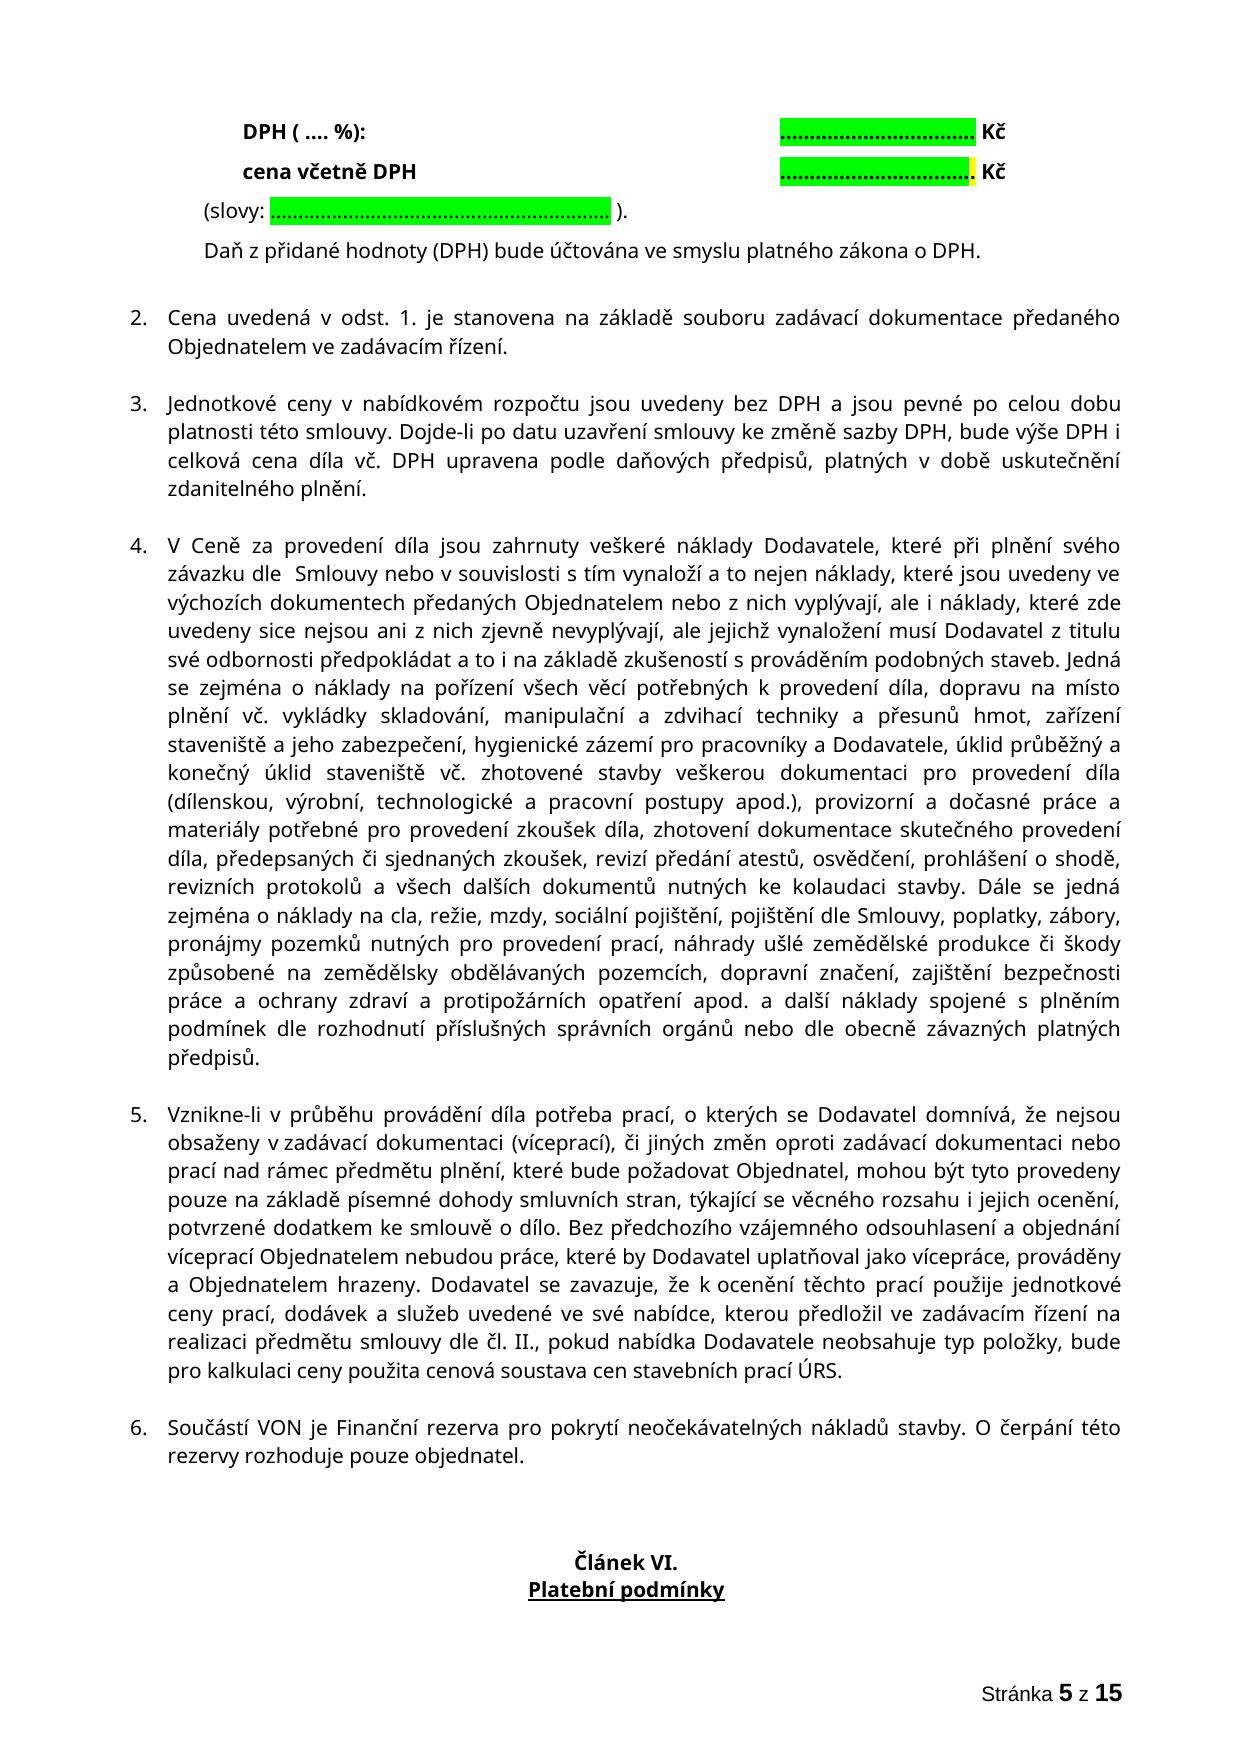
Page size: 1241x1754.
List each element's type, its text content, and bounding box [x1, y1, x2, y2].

list Součástí VON je Finanční rezerva pro pokrytí neočekávatelných nákladů stavby. O čerpání této rezervy rozhoduje pouze objednatel. [130, 1413, 1122, 1469]
list V Ceně za provedení díla jsou zahrnuty veškeré náklady Dodavatele, které při plnění svého závazku dle Smlouvy nebo v souvislosti s tím vynaloží a to nejen náklady, které jsou uvedeny ve výchozích dokumentech předaných Objednatelem nebo z nich vyplývají, ale i náklady, které zde uvedeny sice nejsou ani z nich zjevně nevyplývají, ale jejichž vynaložení musí Dodavatel z titulu své odbornosti předpokládat a to i na základě zkušeností s prováděním podobných staveb. Jedná se zejména o náklady na pořízení všech věcí potřebných k provedení díla, dopravu na místo plnění vč. vykládky skladování, manipulační a zdvihací techniky a přesunů hmot, zařízení staveniště a jeho zabezpečení, hygienické zázemí pro pracovníky a Dodavatele, úklid průběžný a konečný úklid staveniště vč. zhotovené stavby veškerou dokumentaci pro provedení díla (dílenskou, výrobní, technologické a pracovní postupy apod.), provizorní a dočasné práce a materiály potřebné pro provedení zkoušek díla, zhotovení dokumentace skutečného provedení díla, předepsaných či sjednaných zkoušek, revizí předání atestů, osvědčení, prohlášení o shodě, revizních protokolů a všech dalších dokumentů nutných ke kolaudaci stavby. Dále se jedná zejména o náklady na cla, režie, mzdy, sociální pojištění, pojištění dle Smlouvy, poplatky, zábory, pronájmy pozemků nutných pro provedení prací, náhrady ušlé zemědělské produkce či škody způsobené na zemědělsky obdělávaných pozemcích, dopravní značení, zajištění bezpečnosti práce a ochrany zdraví a protipožárních opatření apod. a další náklady spojené s plněním podmínek dle rozhodnutí příslušných správních orgánů nebo dle obecně závazných platných předpisů. [130, 531, 1122, 1071]
list Vznikne-li v průběhu provádění díla potřeba prací, o kterých se Dodavatel domnívá, že nejsou obsaženy v zadávací dokumentaci (víceprací), či jiných změn oproti zadávací dokumentaci nebo prací nad rámec předmětu plnění, které bude požadovat Objednatel, mohou být tyto provedeny pouze na základě písemné dohody smluvních stran, týkající se věcného rozsahu i jejich ocenění, potvrzené dodatkem ke smlouvě o dílo. Bez předchozího vzájemného odsouhlasení a objednání víceprací Objednatelem nebudou práce, které by Dodavatel uplatňoval jako vícepráce, prováděny a Objednatelem hrazeny. Dodavatel se zavazuje, že k ocenění těchto prací použije jednotkové ceny prací, dodávek a služeb uvedené ve své nabídce, kterou předložil ve zadávacím řízení na realizaci předmětu smlouvy dle čl. II., pokud nabídka Dodavatele neobsahuje typ položky, bude pro kalkulaci ceny použita cenová soustava cen stavebních prací ÚRS. [130, 1100, 1122, 1384]
list Jednotkové ceny v nabídkovém rozpočtu jsou uvedeny bez DPH a jsou pevné po celou dobu platnosti této smlouvy. Dojde-li po datu uzavření smlouvy ke změně sazby DPH, bude výše DPH i celková cena díla vč. DPH upravena podle daňových předpisů, platných v době uskutečnění zdanitelného plnění. [130, 389, 1122, 503]
text Daň z přidané hodnoty (DPH) bude účtována ve smyslu platného zákona o DPH. [130, 237, 1122, 264]
text Článek VI. [130, 1549, 1122, 1576]
text (slovy: ….......................................................... ). [611, 197, 1122, 224]
text cena včetně DPH ….............................. Kč [976, 158, 1122, 185]
list Cena uvedená v odst. 1. je stanovena na základě souboru zadávací dokumentace předaného Objednatelem ve zadávacím řízení. [130, 303, 1122, 360]
text DPH ( .... %): ….............................. Kč [976, 118, 1122, 145]
text DPH ( .... %): ….............................. Kč [130, 118, 780, 145]
text Platební podmínky [130, 1576, 1122, 1603]
text cena včetně DPH ….............................. Kč [130, 158, 780, 185]
